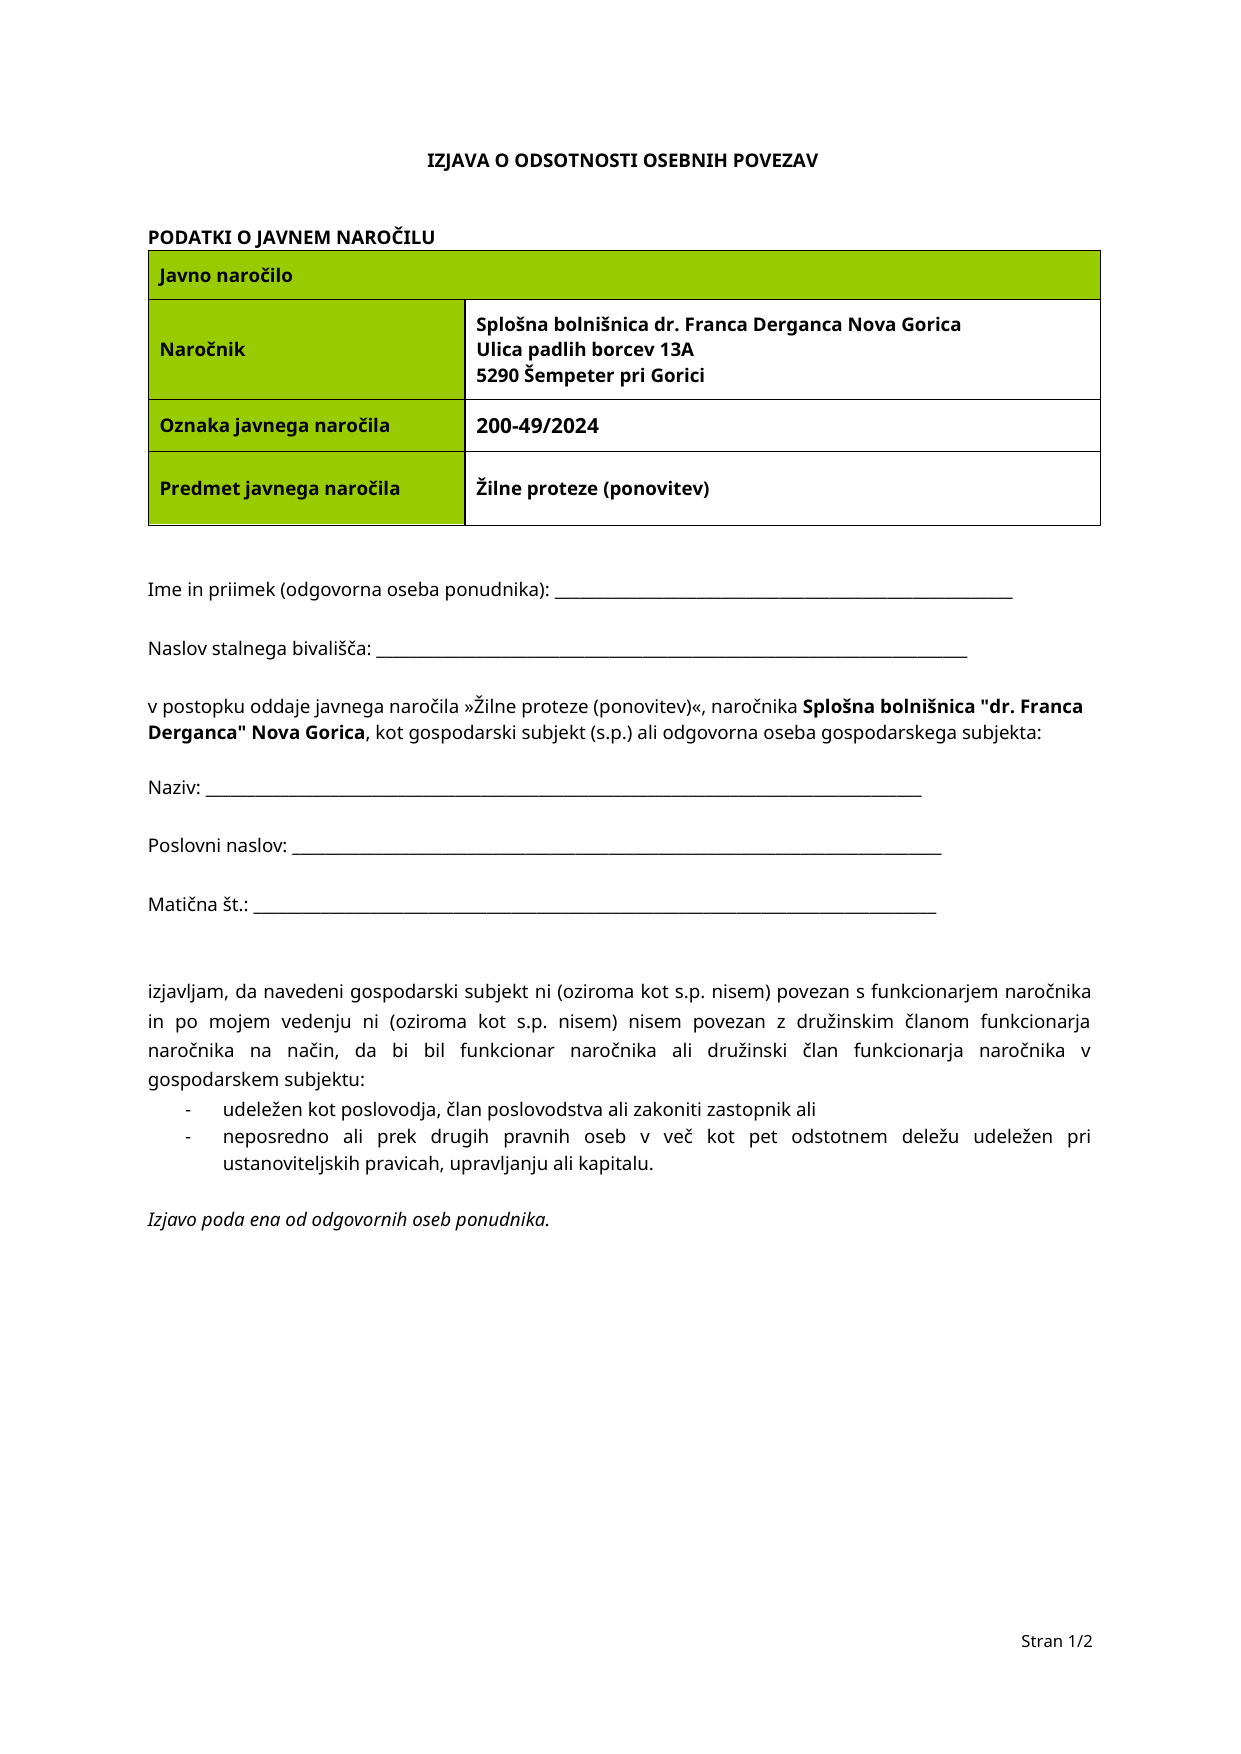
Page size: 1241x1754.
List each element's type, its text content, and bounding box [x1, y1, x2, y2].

table_cell Naročnik [149, 300, 464, 399]
table_cell Splošna bolnišnica dr. Franca Derganca Nova Gorica Ulica padlih borcev 13A 5290 Šempeter pri Gorici [466, 300, 1100, 399]
table_cell 200-49/2024 [466, 400, 1100, 451]
table_header Javno naročilo [149, 251, 1100, 299]
text Naziv: ______________________________________________________________________________________ [148, 774, 1092, 799]
text Ime in priimek (odgovorna oseba ponudnika): _______________________________________________________ [148, 577, 1092, 602]
list neposredno ali prek drugih pravnih oseb v več kot pet odstotnem deležu udeležen pri ustanoviteljskih pravicah, upravljanju ali kapitalu. [185, 1123, 1092, 1175]
text izjavljam, da navedeni gospodarski subjekt ni (oziroma kot s.p. nisem) povezan s funkcionarjem naročnika in po mojem vedenju ni (oziroma kot s.p. nisem) nisem povezan z družinskim članom funkcionarja naročnika na način, da bi bil funkcionar naročnika ali družinski član funkcionarja naročnika v gospodarskem subjektu: [148, 979, 1092, 1092]
table_cell Žilne proteze (ponovitev) [466, 452, 1100, 524]
text v postopku oddaje javnega naročila »Žilne proteze (ponovitev)«, naročnika Splošna bolnišnica "dr. Franca Derganca" Nova Gorica, kot gospodarski subjekt (s.p.) ali odgovorna oseba gospodarskega subjekta: [148, 694, 1093, 745]
text PODATKI O JAVNEM NAROČILU [148, 224, 1093, 250]
table_cell Predmet javnega naročila [149, 452, 464, 524]
text Matična št.: __________________________________________________________________________________ [148, 891, 1092, 917]
text Izjavo poda ena od odgovornih oseb ponudnika. [148, 1206, 1092, 1232]
text Naslov stalnega bivališča: _______________________________________________________________________ [148, 635, 1092, 661]
table_cell Oznaka javnega naročila [149, 400, 464, 451]
text IZJAVA O ODSOTNOSTI OSEBNIH POVEZAV [148, 148, 1093, 173]
text Poslovni naslov: ______________________________________________________________________________ [148, 832, 1092, 858]
list udeležen kot poslovodja, član poslovodstva ali zakoniti zastopnik ali [185, 1096, 1093, 1121]
